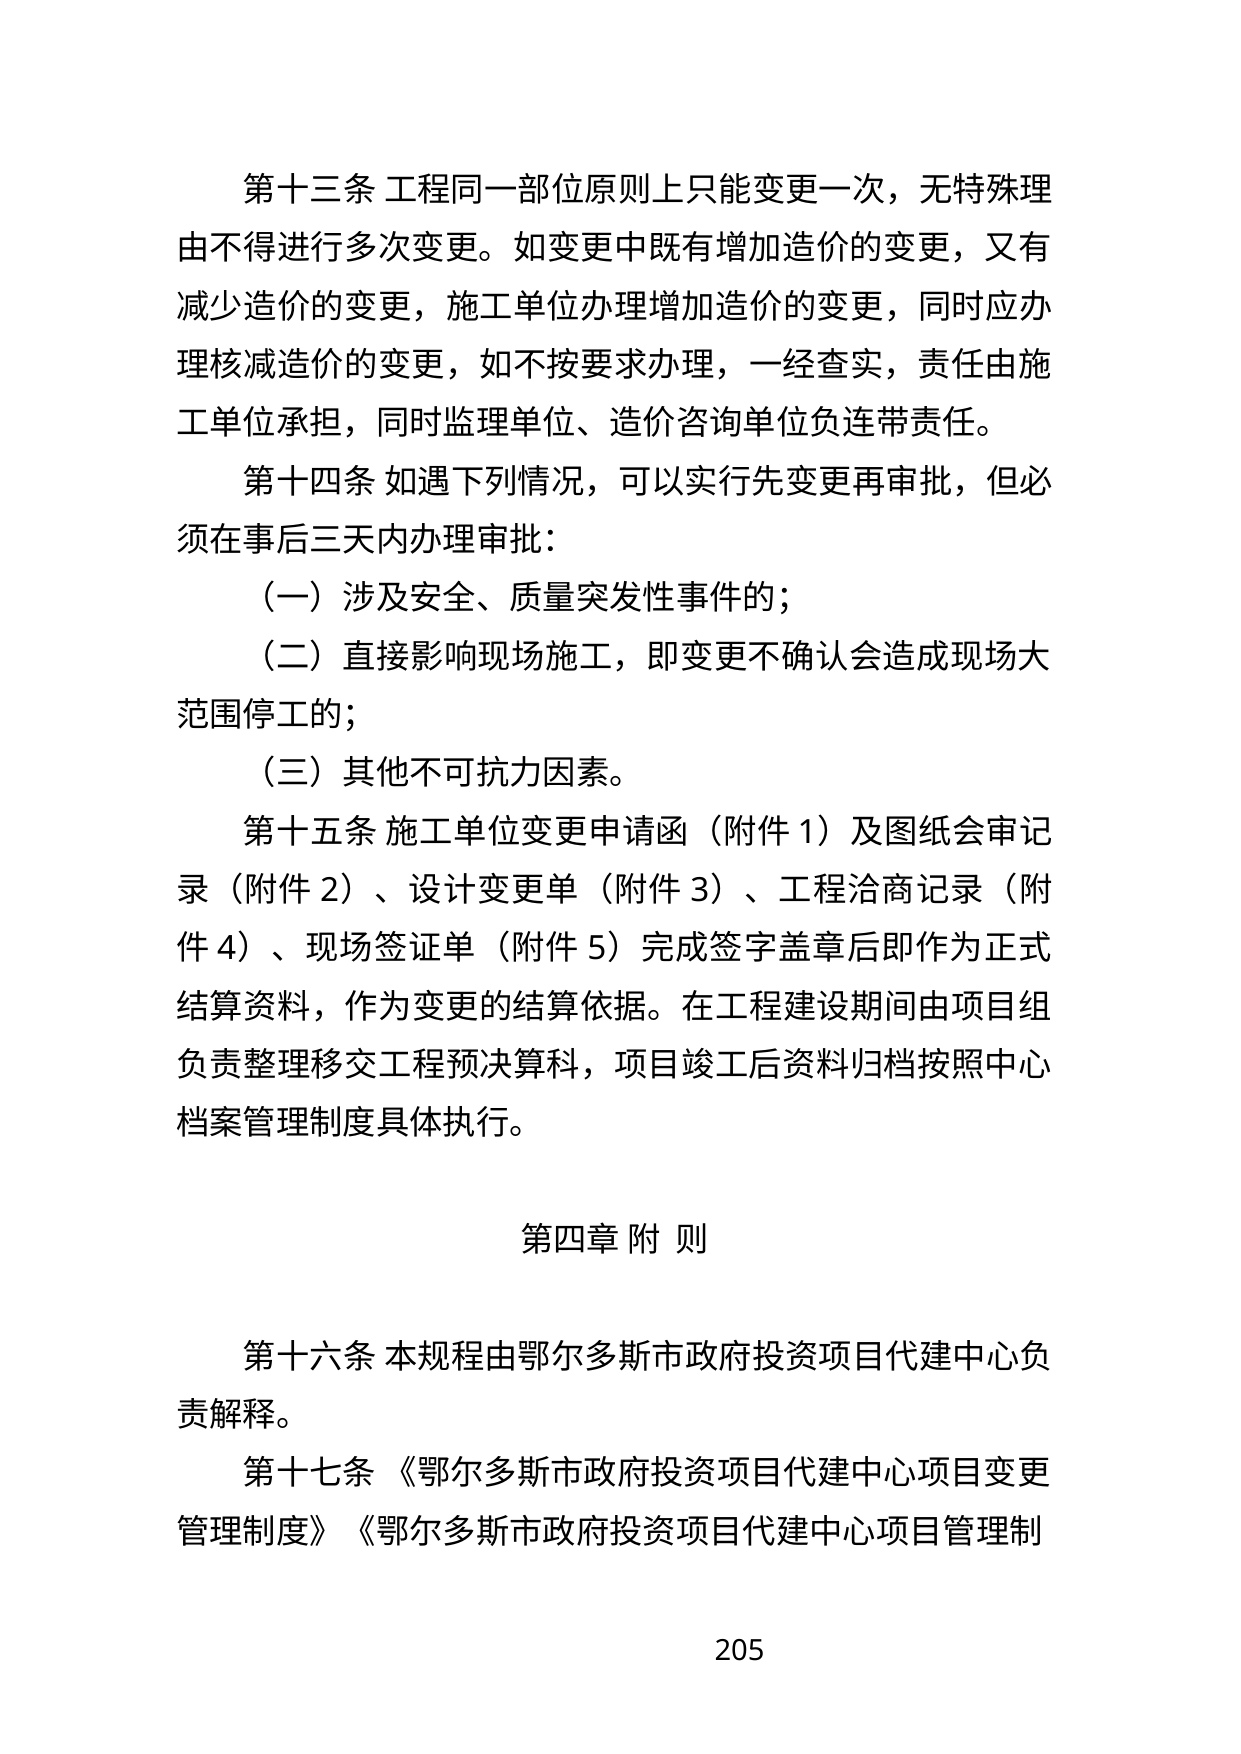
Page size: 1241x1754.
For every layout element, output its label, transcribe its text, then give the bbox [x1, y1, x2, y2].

list 第十六条 本规程由鄂尔多斯市政府投资项目代建中心负责解释。 [176, 1321, 1053, 1438]
list 直接影响现场施工，即变更不确认会造成现场大范围停工的； [176, 621, 1053, 738]
list 第十五条 施工单位变更申请函（附件1）及图纸会审记录（附件2）、设计变更单（附件3）、工程洽商记录（附件4）、现场签证单（附件5）完成签字盖章后即作为正式结算资料，作为变更的结算依据。在工程建设期间由项目组负责整理移交工程预决算科，项目竣工后资料归档按照中心档案管理制度具体执行。 [176, 796, 1053, 1146]
text 第十四条 如遇下列情况，可以实行先变更再审批，但必须在事后三天内办理审批： [176, 446, 1053, 563]
text 第十三条 工程同一部位原则上只能变更一次，无特殊理由不得进行多次变更。如变更中既有增加造价的变更，又有减少造价的变更，施工单位办理增加造价的变更，同时应办理核减造价的变更，如不按要求办理，一经查实，责任由施工单位承担，同时监理单位、造价咨询单位负连带责任。 [176, 155, 1053, 446]
list 第四章 附 则 [176, 1205, 1053, 1263]
list 其他不可抗力因素。 [176, 738, 1053, 796]
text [176, 1438, 1053, 1555]
list 涉及安全、质量突发性事件的； [176, 563, 1053, 621]
